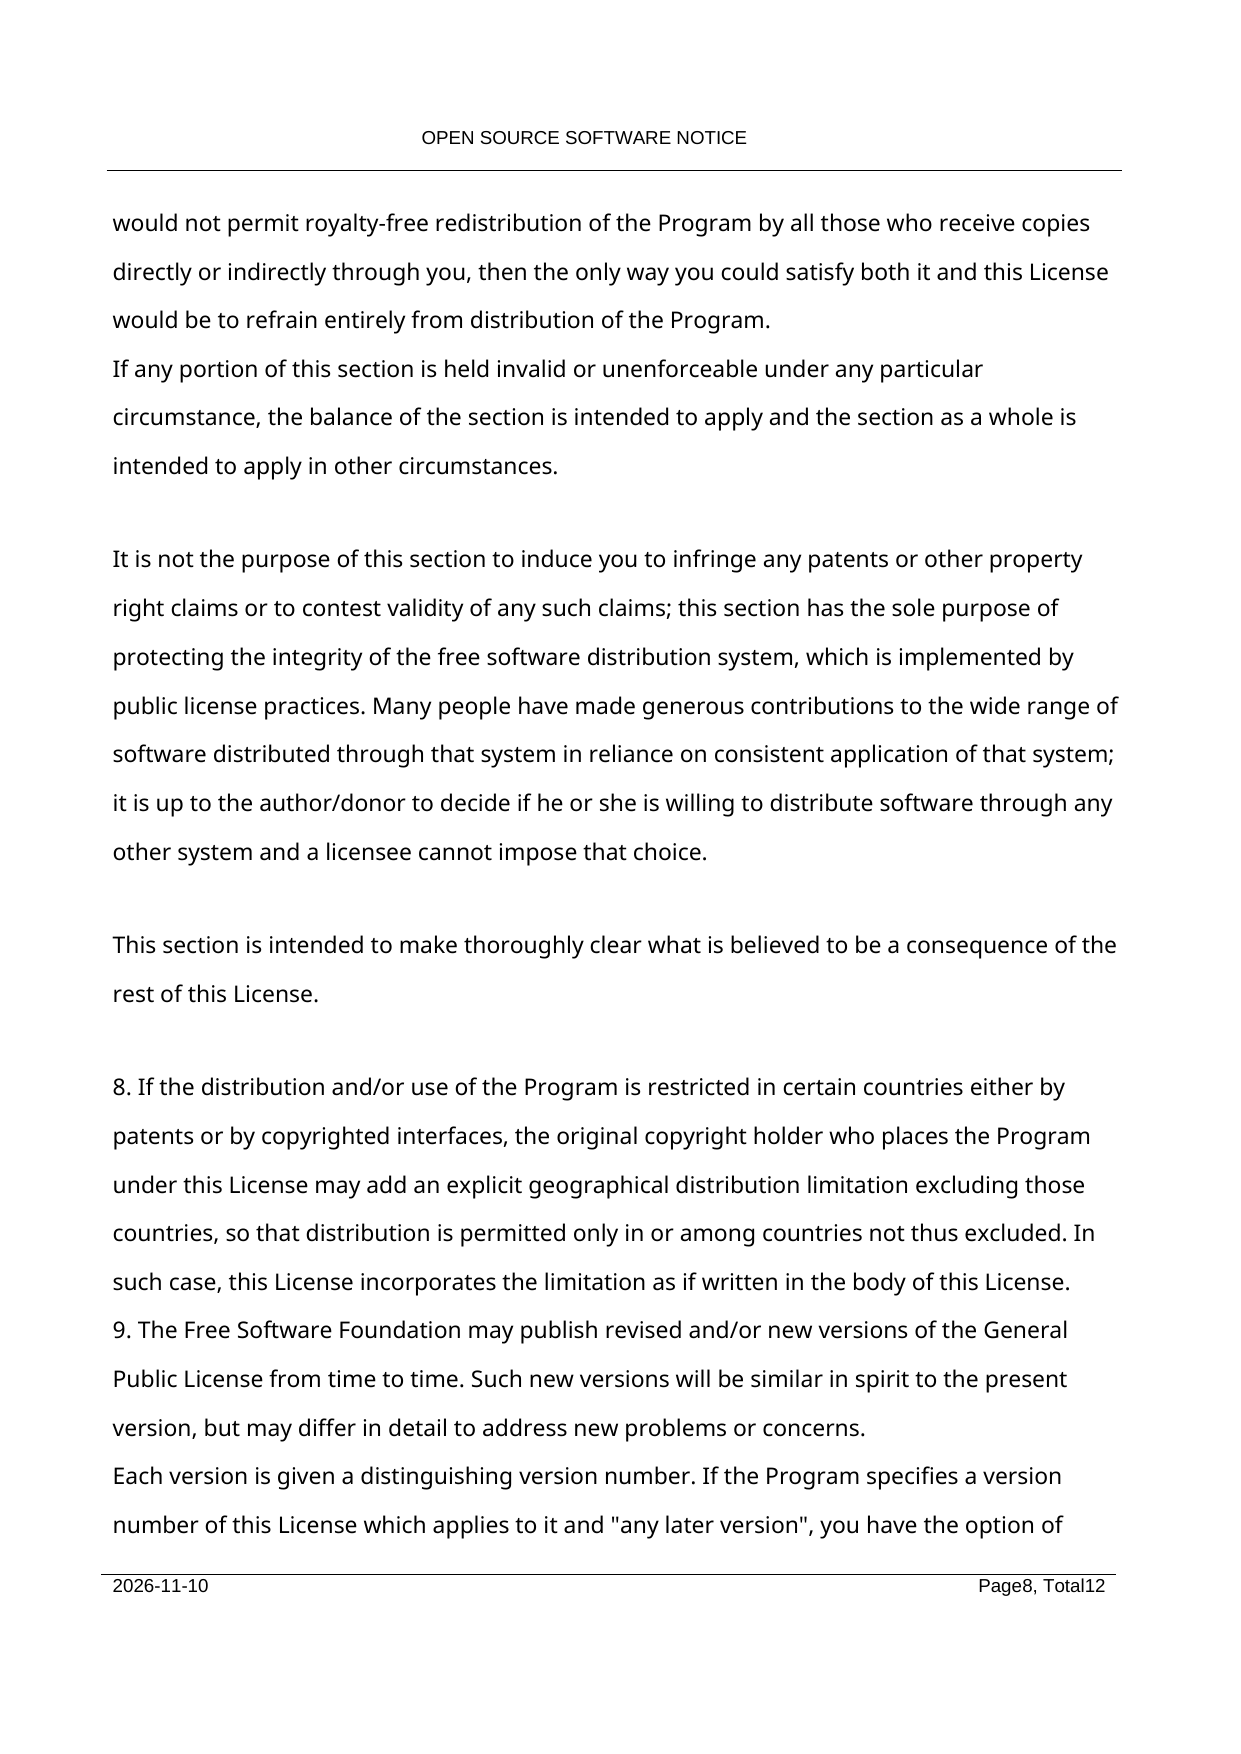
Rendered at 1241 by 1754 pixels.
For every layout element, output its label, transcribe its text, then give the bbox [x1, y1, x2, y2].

text This section is intended to make thoroughly clear what is believed to be a consequence of the rest of this License. [112, 928, 1128, 1010]
text It is not the purpose of this section to induce you to infringe any patents or other property right claims or to contest validity of any such claims; this section has the sole purpose of protecting the integrity of the free software distribution system, which is implemented by public license practices. Many people have made generous contributions to the wide range of software distributed through that system in reliance on consistent application of that system; it is up to the author/donor to decide if he or she is willing to distribute software through any other system and a licensee cannot impose that choice. [112, 543, 1128, 868]
text 8. If the distribution and/or use of the Program is restricted in certain countries either by patents or by copyrighted interfaces, the original copyright holder who places the Program under this License may add an explicit geographical distribution limitation excluding those countries, so that distribution is permitted only in or among countries not thus excluded. In such case, this License incorporates the limitation as if written in the body of this License. [112, 1070, 1128, 1298]
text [112, 206, 1128, 336]
text 9. The Free Software Foundation may publish revised and/or new versions of the General Public License from time to time. Such new versions will be similar in spirit to the present version, but may differ in detail to address new problems or concerns. [112, 1313, 1128, 1443]
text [112, 1459, 1128, 1540]
text If any portion of this section is held invalid or unenforceable under any particular circumstance, the balance of the section is intended to apply and the section as a whole is intended to apply in other circumstances. [112, 352, 1128, 482]
